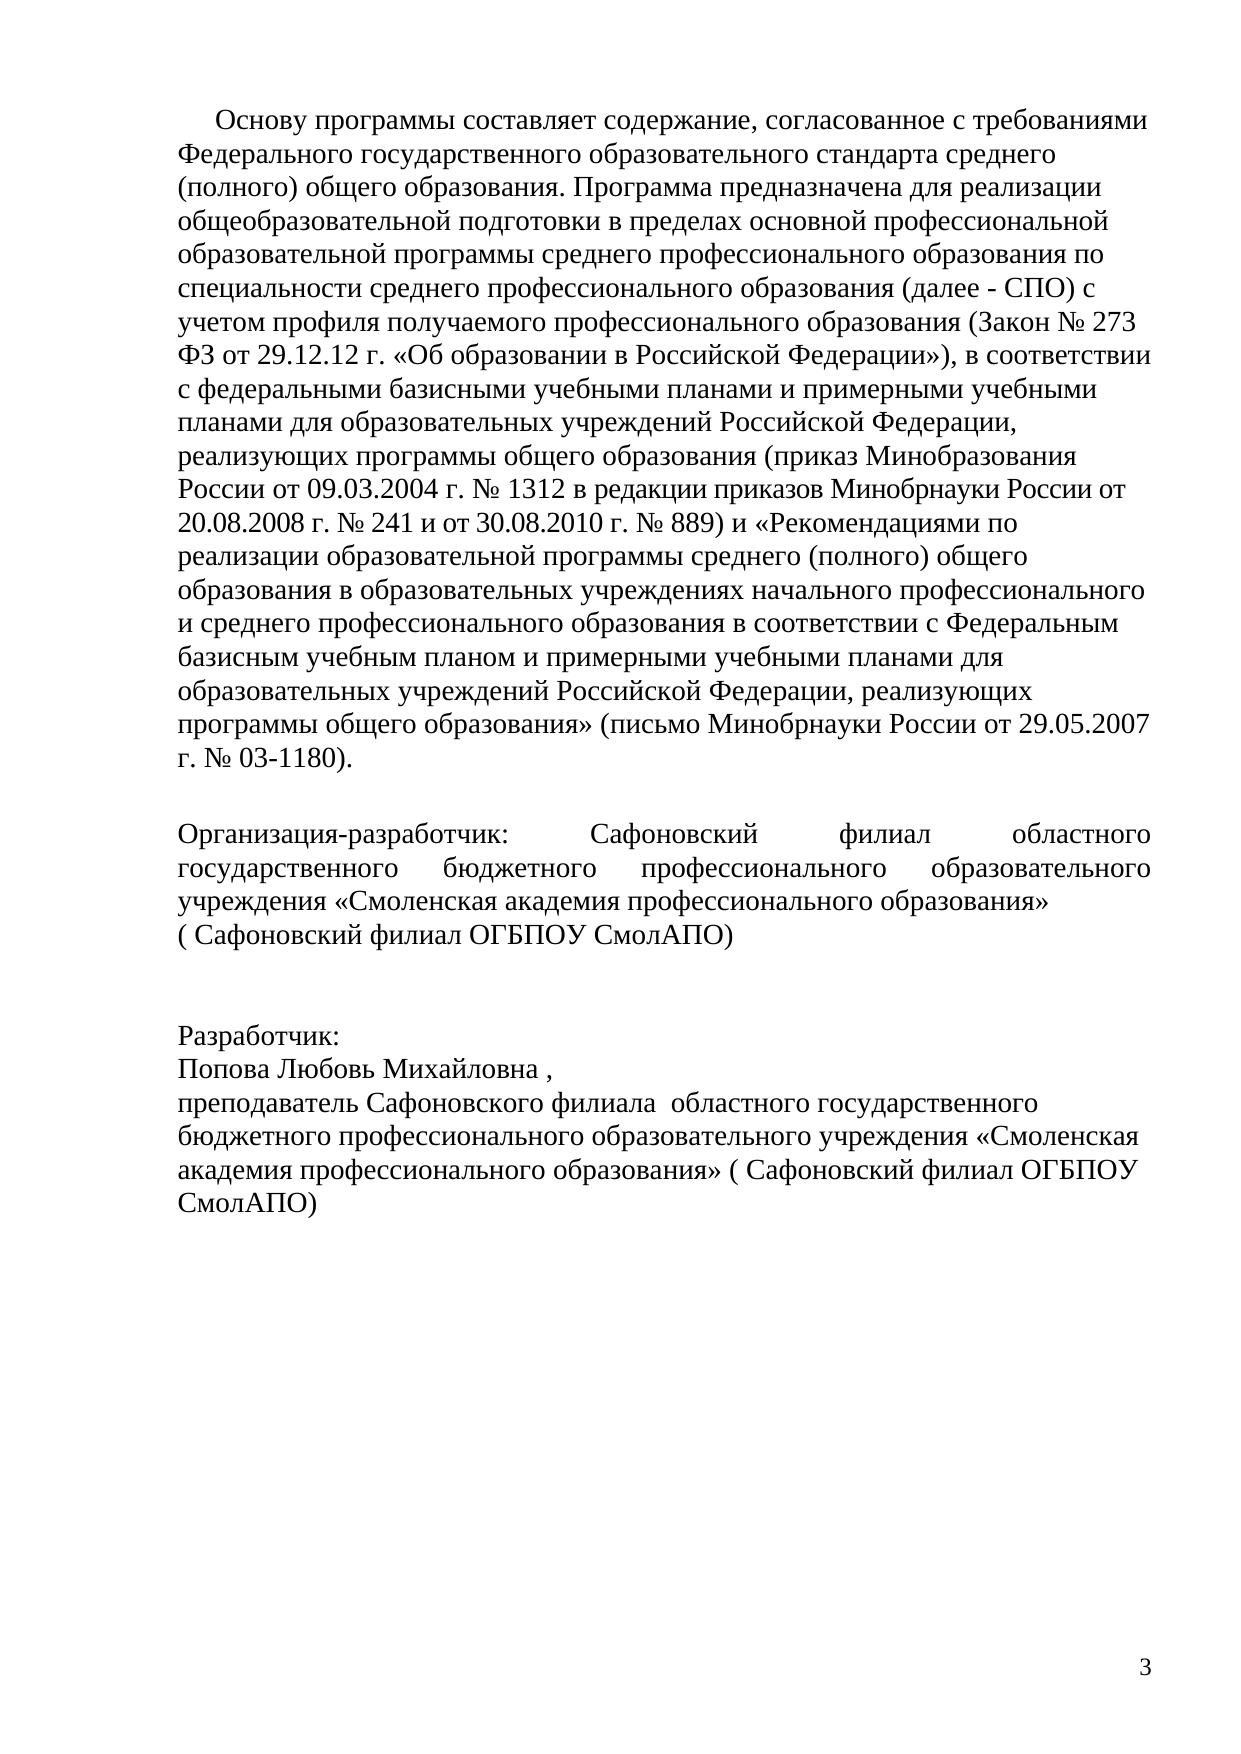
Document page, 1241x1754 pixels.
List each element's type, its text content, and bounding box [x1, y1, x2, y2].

text ( Сафоновский филиал ОГБПОУ СмолАПО) [177, 917, 1152, 951]
text Основу программы составляет содержание, согласованное с требованиями Федерального государственного образовательного стандарта среднего (полного) общего образования. Программа предназначена для реализации общеобразовательной подготовки в пределах основной профессиональной образовательной программы среднего профессионального образования по специальности среднего профессионального образования (далее - СПО) с учетом профиля получаемого профессионального образования (Закон № 273 ФЗ от 29.12.12 г. «Об образовании в Российской Федерации»), в соответствии с федеральными базисными учебными планами и примерными учебными планами для образовательных учреждений Российской Федерации, реализующих программы общего образования (приказ Минобразования России от 09.03.2004 г. № 1312 в редакции приказов Минобрнауки России от 20.08.2008 г. № 241 и от 30.08.2010 г. № 889) и «Рекомендациями по реализации образовательной программы среднего (полного) общего образования в образовательных учреждениях начального профессионального и среднего профессионального образования в соответствии с Федеральным базисным учебным планом и примерными учебными планами для образовательных учреждений Российской Федерации, реализующих программы общего образования» (письмо Минобрнауки России от 29.05.2007 г. № 03-1180). [177, 102, 1152, 773]
text Разработчик: [177, 1018, 1152, 1051]
text Попова Любовь Михайловна , [177, 1051, 1152, 1085]
text Организация-разработчик: Сафоновский филиал областного государственного бюджетного профессионального образовательного учреждения «Смоленская академия профессионального образования» [177, 816, 1152, 917]
text преподаватель Сафоновского филиала областного государственного бюджетного профессионального образовательного учреждения «Смоленская академия профессионального образования» ( Сафоновский филиал ОГБПОУ СмолАПО) [177, 1085, 1152, 1219]
